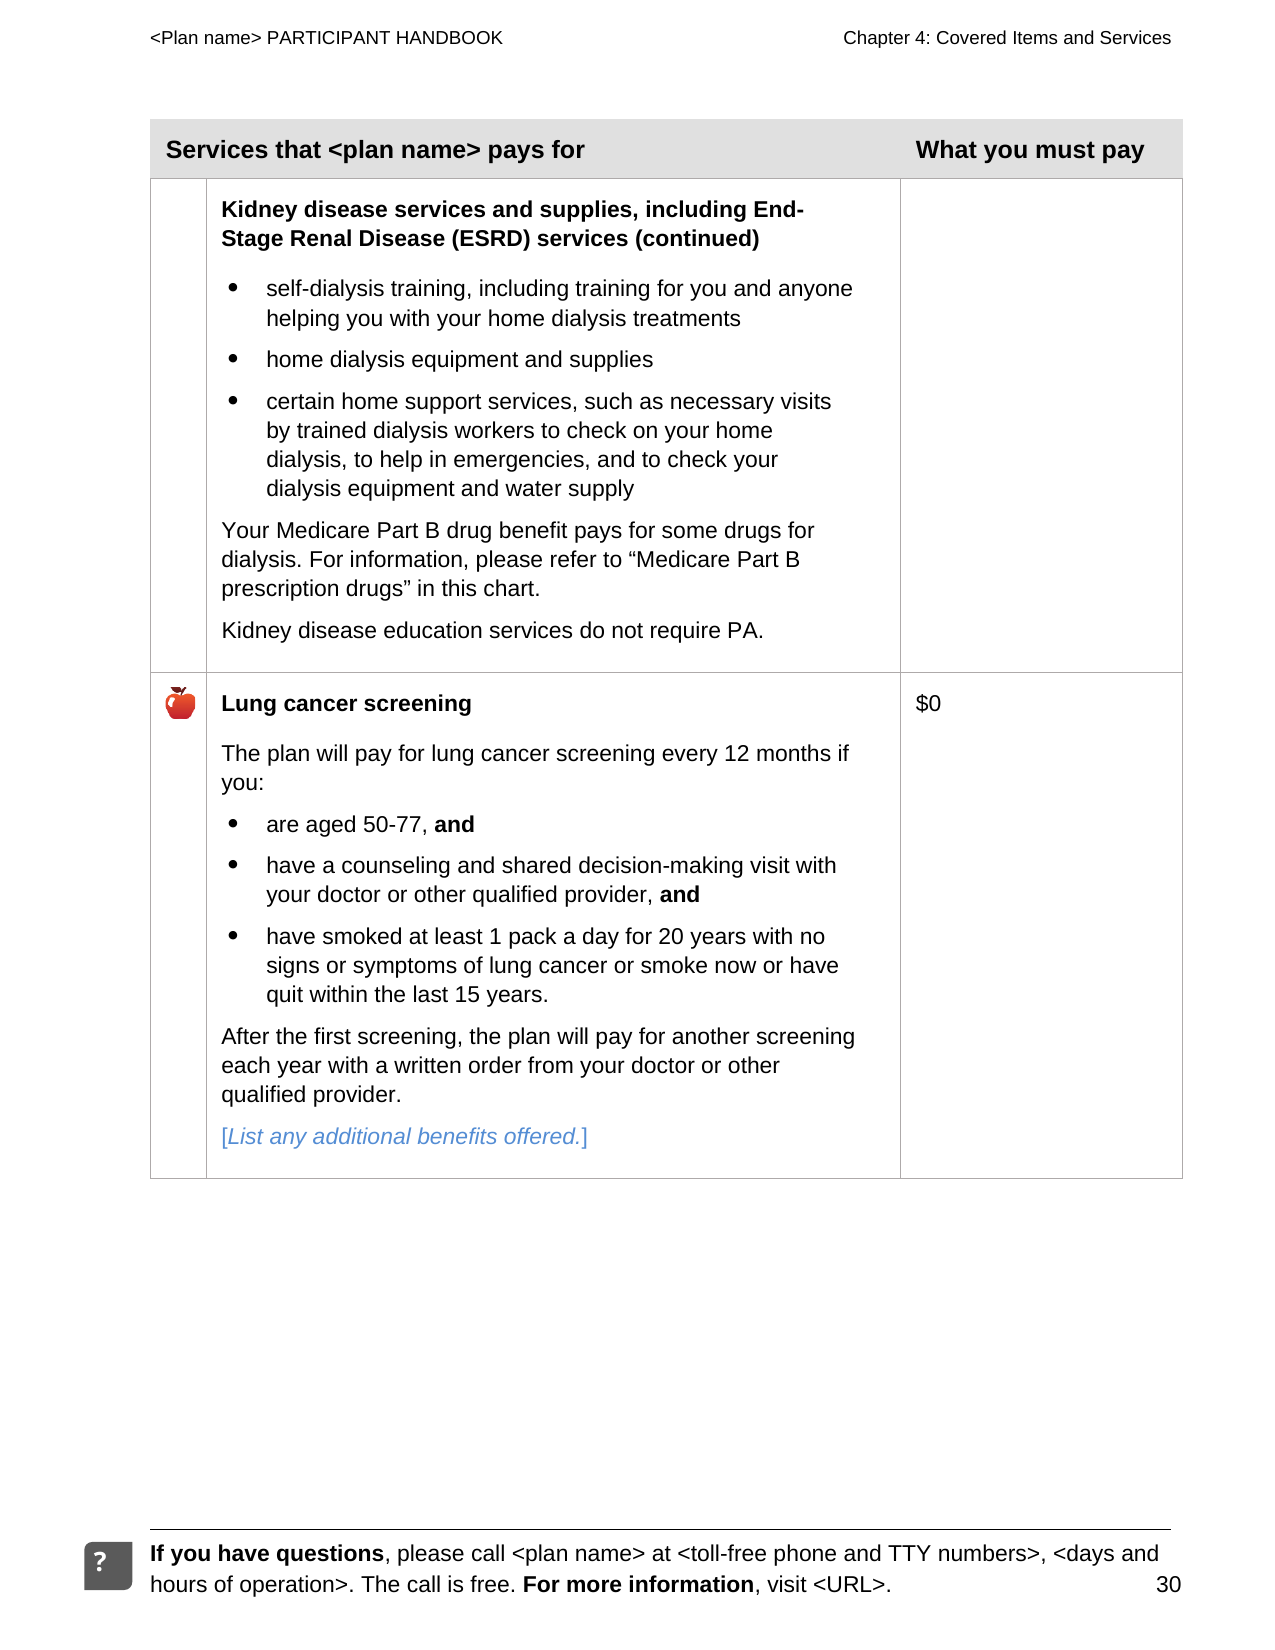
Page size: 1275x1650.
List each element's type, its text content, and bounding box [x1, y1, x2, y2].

picture [165, 687, 196, 719]
table_cell [151, 179, 206, 672]
table_cell Lung cancer screening The plan will pay for lung cancer screening every 12 months if you: are aged 50-77, and have a counseling and shared decision-making visit with your doctor or other qualified provider, and have smoked at least 1 pack a day for 20 years with no signs or symptoms of lung cancer or smoke now or have quit within the last 15 years. After the first screening, the plan will pay for another screening each year with a written order from your doctor or other qualified provider. [List any additional benefits offered.] [207, 673, 900, 1178]
table_header What you must pay [901, 120, 1182, 178]
table_cell $0 [901, 673, 1182, 1178]
table_cell [151, 673, 206, 1178]
table_cell [901, 179, 1182, 672]
table_cell Kidney disease services and supplies, including End-Stage Renal Disease (ESRD) services (continued) self-dialysis training, including training for you and anyone helping you with your home dialysis treatments home dialysis equipment and supplies certain home support services, such as necessary visits by trained dialysis workers to check on your home dialysis, to help in emergencies, and to check your dialysis equipment and water supply Your Medicare Part B drug benefit pays for some drugs for dialysis. For information, please refer to “Medicare Part B prescription drugs” in this chart. Kidney disease education services do not require PA. [207, 179, 900, 672]
table_header Services that <plan name> pays for [151, 120, 900, 178]
